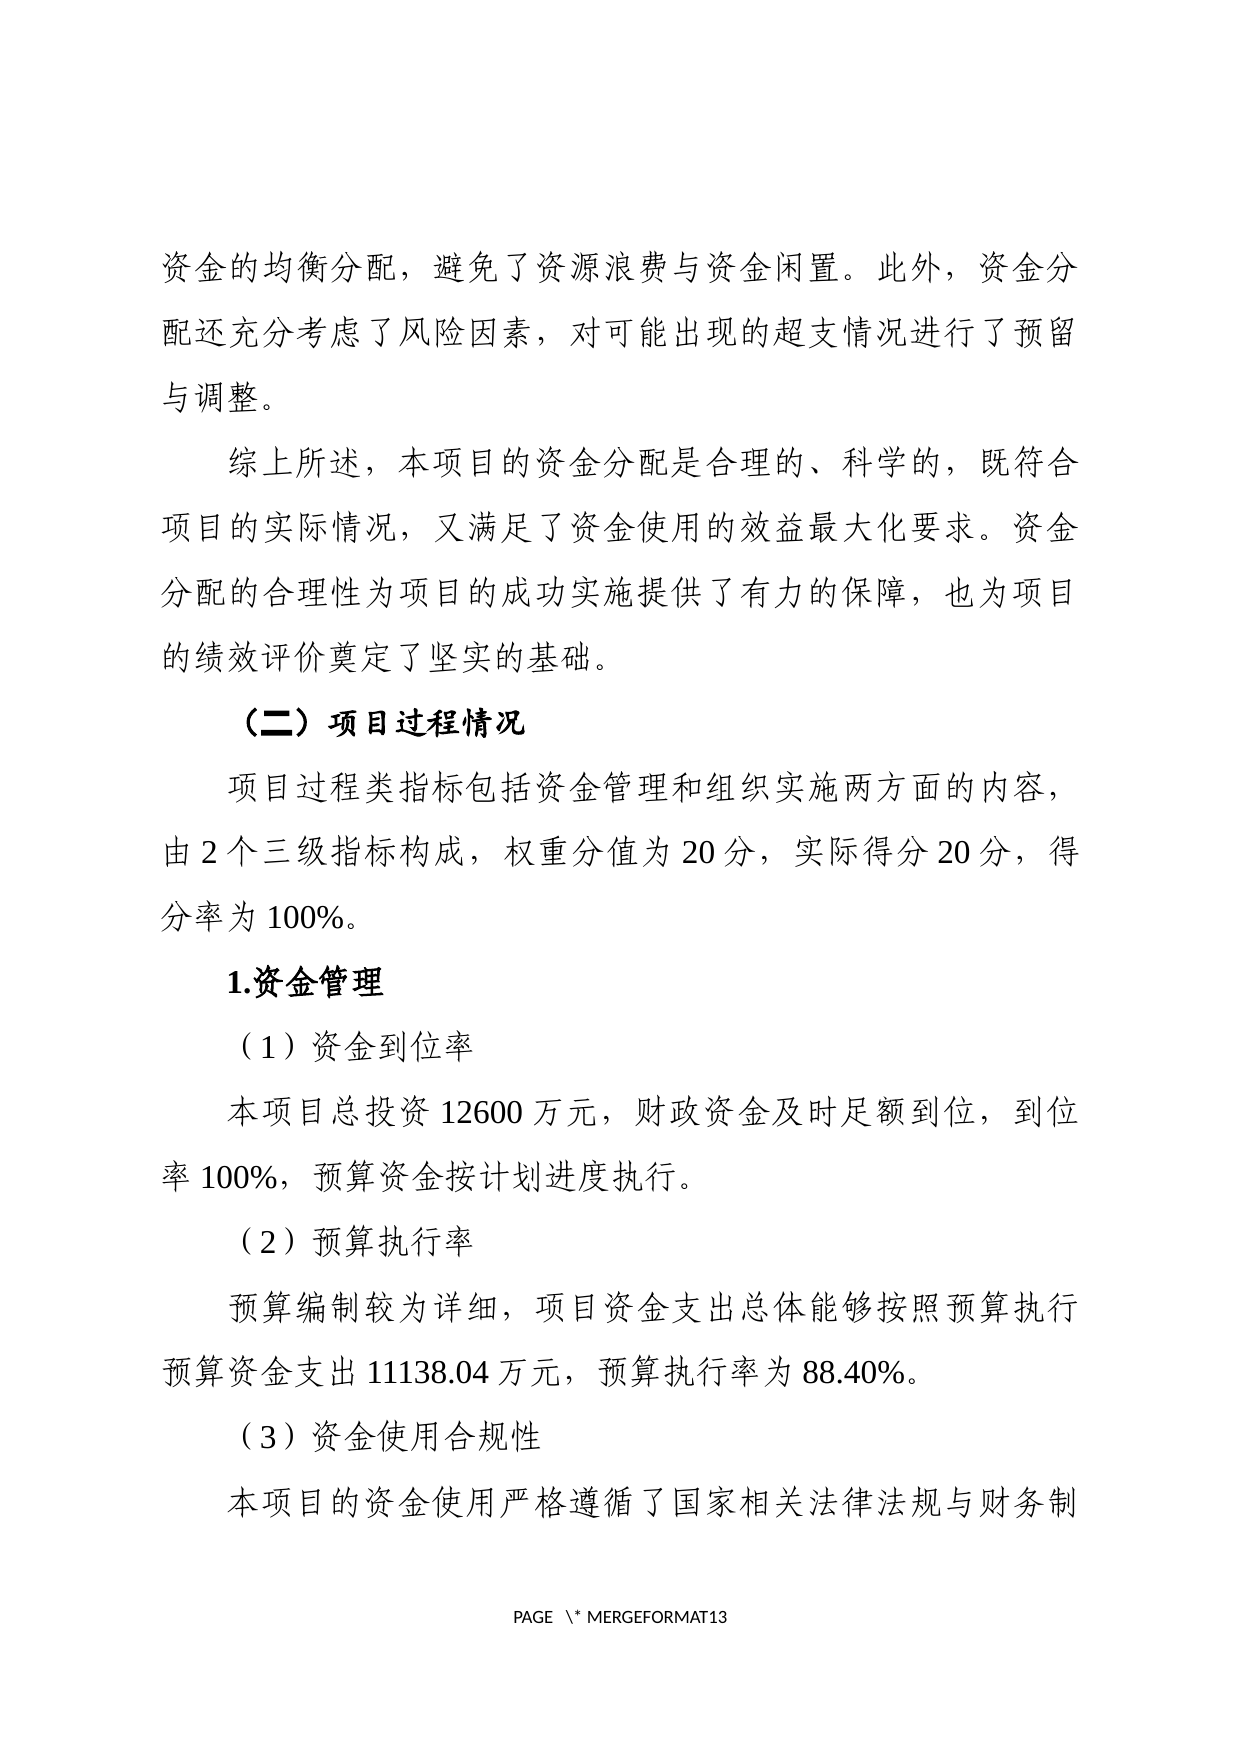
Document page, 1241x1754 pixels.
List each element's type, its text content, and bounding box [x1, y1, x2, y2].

text （2）预算执行率 [159, 1208, 1081, 1273]
text 综上所述，本项目的资金分配是合理的、科学的，既符合项目的实际情况，又满足了资金使用的效益最大化要求。资金分配的合理性为项目的成功实施提供了有力的保障，也为项目的绩效评价奠定了坚实的基础。 [159, 428, 1081, 688]
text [159, 1468, 1081, 1533]
text 1.资金管理 [159, 948, 1081, 1013]
title 项目过程情况 [159, 688, 1081, 753]
text （3）资金使用合规性 [159, 1403, 1081, 1468]
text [159, 233, 1081, 428]
text 预算编制较为详细，项目资金支出总体能够按照预算执行，预算资金支出11138.04万元，预算执行率为88.40%。 [159, 1273, 1081, 1403]
text （1）资金到位率 [159, 1013, 1081, 1078]
text 项目过程类指标包括资金管理和组织实施两方面的内容，由2个三级指标构成，权重分值为20分，实际得分20分，得分率为100%。 [159, 753, 1081, 948]
text 本项目总投资12600万元，财政资金及时足额到位，到位率100%，预算资金按计划进度执行。 [159, 1078, 1081, 1208]
